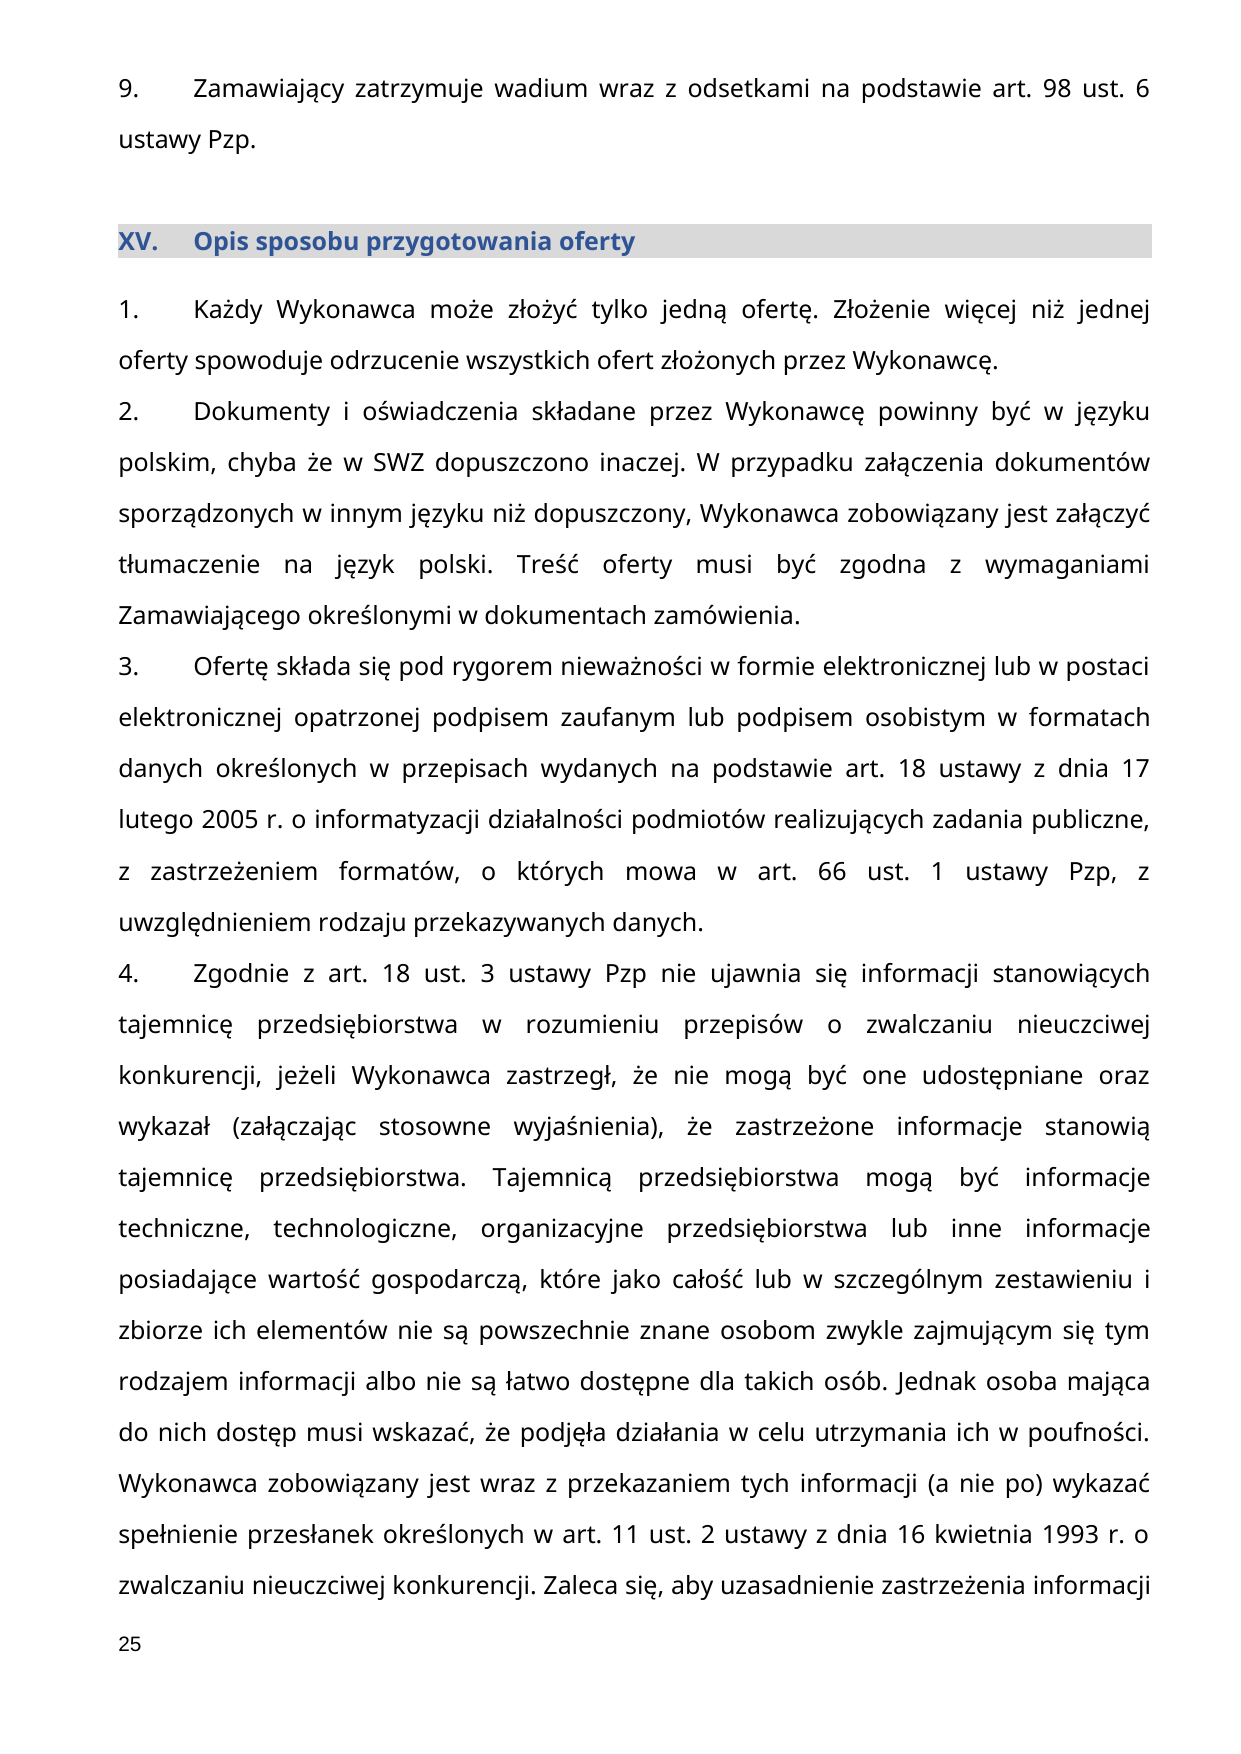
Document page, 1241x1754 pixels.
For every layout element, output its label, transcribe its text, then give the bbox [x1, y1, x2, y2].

text 9. Zamawiający zatrzymuje wadium wraz z odsetkami na podstawie art. 98 ust. 6 ustawy Pzp. [118, 71, 1152, 156]
text 3. Ofertę składa się pod rygorem nieważności w formie elektronicznej lub w postaci elektronicznej opatrzonej podpisem zaufanym lub podpisem osobistym w formatach danych określonych w przepisach wydanych na podstawie art. 18 ustawy z dnia 17 lutego 2005 r. o informatyzacji działalności podmiotów realizujących zadania publiczne, z zastrzeżeniem formatów, o których mowa w art. 66 ust. 1 ustawy Pzp, z uwzględnieniem rodzaju przekazywanych danych. [118, 649, 1152, 938]
list Opis sposobu przygotowania oferty [118, 224, 1152, 258]
text 1. Każdy Wykonawca może złożyć tylko jedną ofertę. Złożenie więcej niż jednej oferty spowoduje odrzucenie wszystkich ofert złożonych przez Wykonawcę. [118, 292, 1152, 377]
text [118, 955, 1152, 1602]
text 2. Dokumenty i oświadczenia składane przez Wykonawcę powinny być w języku polskim, chyba że w SWZ dopuszczono inaczej. W przypadku załączenia dokumentów sporządzonych w innym języku niż dopuszczony, Wykonawca zobowiązany jest załączyć tłumaczenie na język polski. Treść oferty musi być zgodna z wymaganiami Zamawiającego określonymi w dokumentach zamówienia. [118, 394, 1152, 632]
